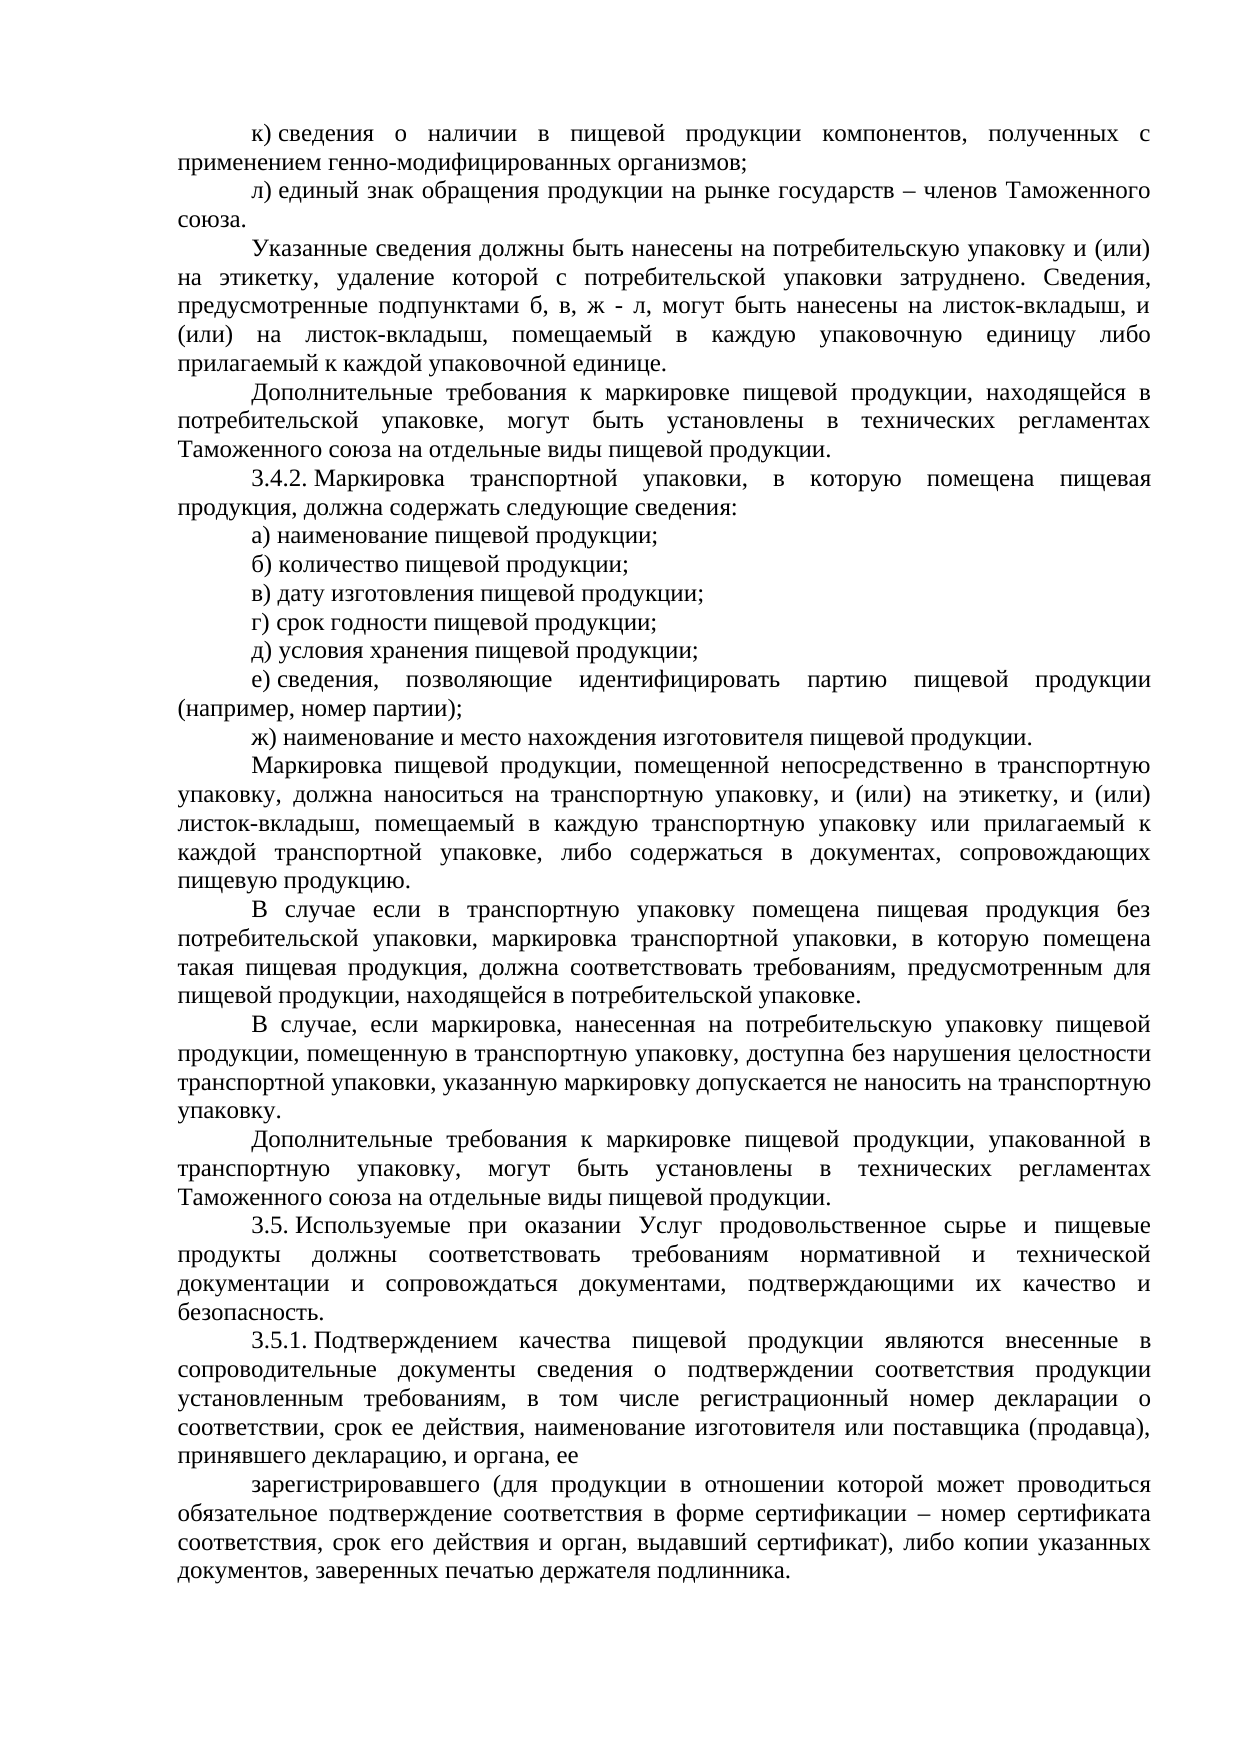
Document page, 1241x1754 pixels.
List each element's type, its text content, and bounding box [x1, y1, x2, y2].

text ж) наименование и место нахождения изготовителя пищевой продукции. [177, 722, 1152, 751]
text 3.4.2. Маркировка транспортной упаковки, в которую помещена пищевая продукция, должна содержать следующие сведения: [177, 463, 1152, 521]
text Дополнительные требования к маркировке пищевой продукции, находящейся в потребительской упаковке, могут быть установлены в технических регламентах Таможенного союза на отдельные виды пищевой продукции. [177, 377, 1152, 463]
text В случае если в транспортную упаковку помещена пищевая продукция без потребительской упаковки, маркировка транспортной упаковки, в которую помещена такая пищевая продукция, должна соответствовать требованиям, предусмотренным для пищевой продукции, находящейся в потребительской упаковке. [177, 894, 1152, 1009]
text Маркировка пищевой продукции, помещенной непосредственно в транспортную упаковку, должна наноситься на транспортную упаковку, и (или) на этикетку, и (или) листок-вкладыш, помещаемый в каждую транспортную упаковку или прилагаемый к каждой транспортной упаковке, либо содержаться в документах, сопровождающих пищевую продукцию. [177, 751, 1152, 894]
text г) срок годности пищевой продукции; [177, 607, 1152, 636]
text Указанные сведения должны быть нанесены на потребительскую упаковку и (или) на этикетку, удаление которой с потребительской упаковки затруднено. Сведения, предусмотренные подпунктами б, в, ж - л, могут быть нанесены на листок-вкладыш, и (или) на листок-вкладыш, помещаемый в каждую упаковочную единицу либо прилагаемый к каждой упаковочной единице. [177, 233, 1152, 377]
text зарегистрировавшего (для продукции в отношении которой может проводиться обязательное подтверждение соответствия в форме сертификации – номер сертификата соответствия, срок его действия и орган, выдавший сертификат), либо копии указанных документов, заверенных печатью держателя подлинника. [177, 1469, 1152, 1584]
text 3.5.1. Подтверждением качества пищевой продукции являются внесенные в сопроводительные документы сведения о подтверждении соответствия продукции установленным требованиям, в том числе регистрационный номер декларации о соответствии, срок ее действия, наименование изготовителя или поставщика (продавца), принявшего декларацию, и органа, ее [177, 1326, 1152, 1469]
text к) сведения о наличии в пищевой продукции компонентов, полученных с применением генно-модифицированных организмов; [177, 118, 1152, 176]
text д) условия хранения пищевой продукции; [177, 636, 1152, 664]
title 3.5. Используемые при оказании Услуг продовольственное сырье и пищевые продукты должны соответствовать требованиям нормативной и технической документации и сопровождаться документами, подтверждающими их качество и безопасность. [177, 1211, 1152, 1326]
text В случае, если маркировка, нанесенная на потребительскую упаковку пищевой продукции, помещенную в транспортную упаковку, доступна без нарушения целостности транспортной упаковки, указанную маркировку допускается не наносить на транспортную упаковку. [177, 1009, 1152, 1124]
text б) количество пищевой продукции; [177, 549, 1152, 578]
text а) наименование пищевой продукции; [177, 521, 1152, 549]
text е) сведения, позволяющие идентифицировать партию пищевой продукции (например, номер партии); [177, 664, 1152, 722]
text Дополнительные требования к маркировке пищевой продукции, упакованной в транспортную упаковку, могут быть установлены в технических регламентах Таможенного союза на отдельные виды пищевой продукции. [177, 1124, 1152, 1211]
text л) единый знак обращения продукции на рынке государств – членов Таможенного союза. [177, 176, 1152, 233]
text в) дату изготовления пищевой продукции; [177, 578, 1152, 607]
